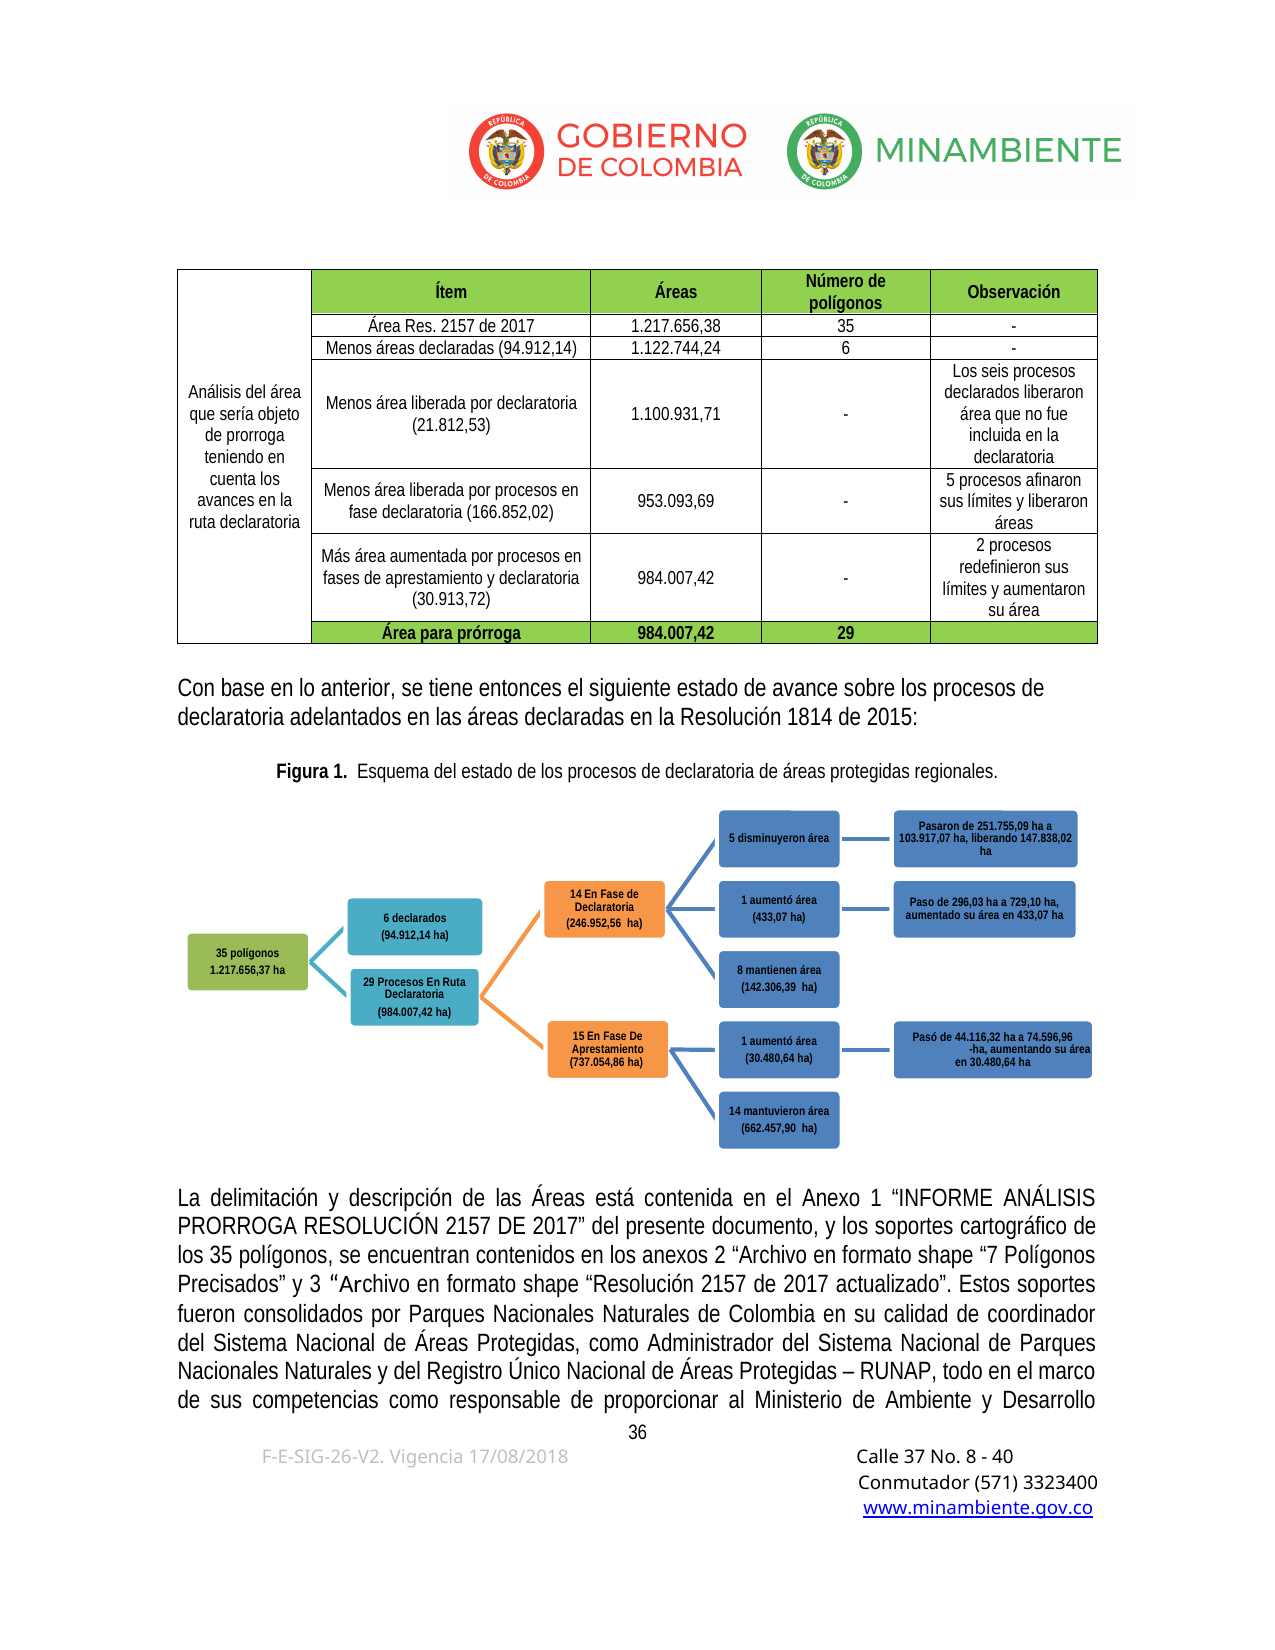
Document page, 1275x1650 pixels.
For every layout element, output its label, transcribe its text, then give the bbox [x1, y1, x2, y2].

text Con base en lo anterior, se tiene entonces el siguiente estado de avance sobre los procesos de declaratoria adelantados en las áreas declaradas en la Resolución 1814 de 2015: [177, 673, 1098, 730]
table_cell - [762, 469, 930, 533]
table_header Número de polígonos [762, 270, 930, 313]
table_header Ítem [312, 270, 590, 313]
table_cell 5 procesos afinaron sus límites y liberaron áreas [931, 469, 1097, 533]
table_cell Los seis procesos declarados liberaron área que no fue incluida en la declaratoria [931, 360, 1097, 467]
table_cell 6 [762, 337, 930, 359]
picture [450, 101, 1140, 201]
table_header Observación [931, 270, 1097, 313]
table_cell 953.093,69 [591, 469, 761, 533]
table_cell Menos área liberada por procesos en fase declaratoria (166.852,02) [312, 469, 590, 533]
table_cell 1.122.744,24 [591, 337, 761, 359]
table_cell [931, 622, 1097, 643]
table_cell - [762, 534, 930, 621]
table_header Áreas [591, 270, 761, 313]
table_cell 29 [762, 622, 930, 643]
table_cell Más área aumentada por procesos en fases de aprestamiento y declaratoria (30.913,72) [312, 534, 590, 621]
table_cell Menos áreas declaradas (94.912,14) [312, 337, 590, 359]
table_cell Menos área liberada por declaratoria (21.812,53) [312, 360, 590, 467]
table_cell 984.007,42 [591, 534, 761, 621]
table_cell - [931, 337, 1097, 359]
table_cell Área Res. 2157 de 2017 [312, 315, 590, 336]
table_cell Área para prórroga [312, 622, 590, 643]
table_cell 35 [762, 315, 930, 336]
table_cell 1.217.656,38 [591, 315, 761, 336]
table_cell - [931, 315, 1097, 336]
table_cell - [762, 360, 930, 467]
table_header Análisis del área que sería objeto de prorroga teniendo en cuenta los avances en la ruta declaratoria [178, 270, 311, 643]
table_cell 1.100.931,71 [591, 360, 761, 467]
table_cell 2 procesos redefinieron sus límites y aumentaron su área [931, 534, 1097, 621]
text Figura 1. Esquema del estado de los procesos de declaratoria de áreas protegidas regionales. [177, 759, 1098, 783]
table_cell 984.007,42 [591, 622, 761, 643]
